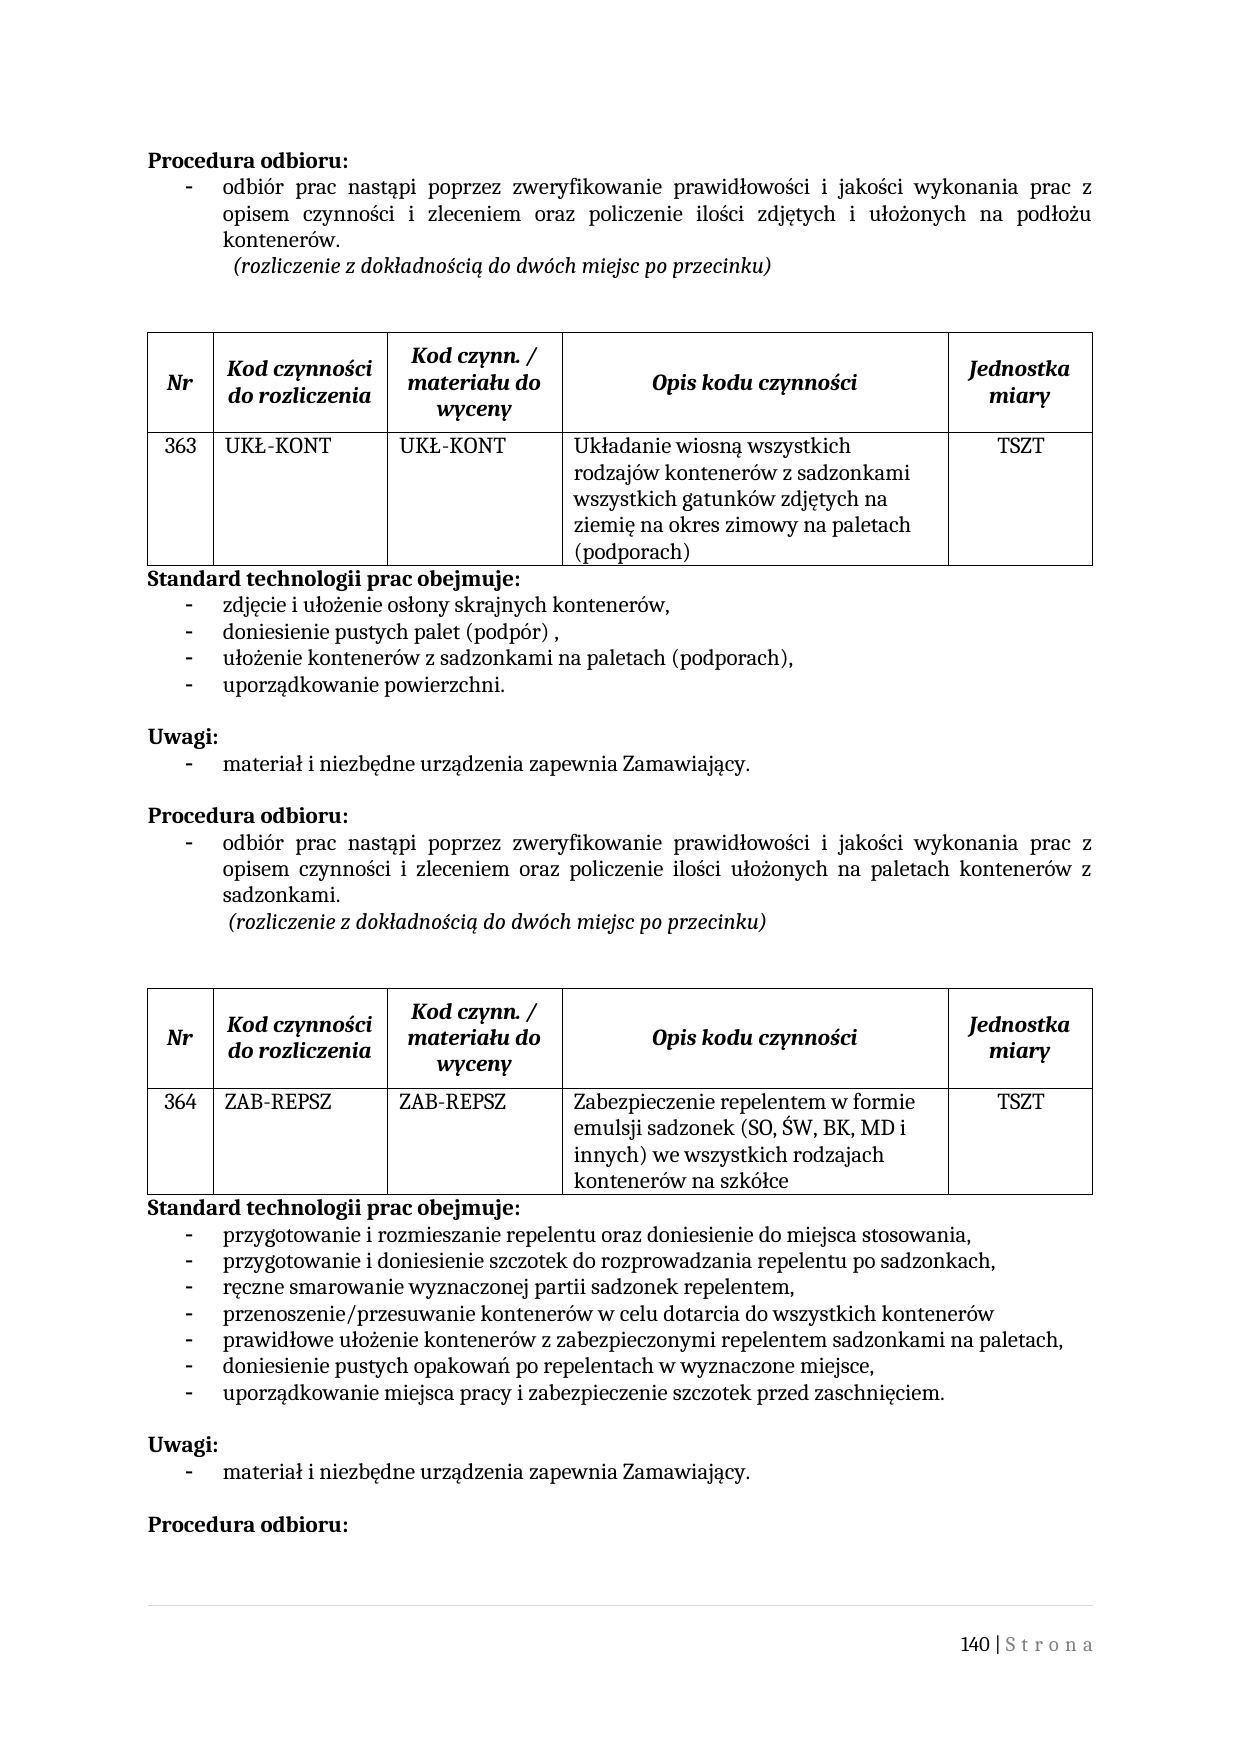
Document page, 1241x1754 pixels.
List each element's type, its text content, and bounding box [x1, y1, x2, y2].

list odbiór prac nastąpi poprzez zweryfikowanie prawidłowości i jakości wykonania prac z opisem czynności i zleceniem oraz policzenie ilości zdjętych i ułożonych na podłożu kontenerów. [185, 174, 1093, 253]
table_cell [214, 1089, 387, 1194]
text Standard technologii prac obejmuje: [148, 566, 1093, 592]
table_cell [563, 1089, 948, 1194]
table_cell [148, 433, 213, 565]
list zdjęcie i ułożenie osłony skrajnych kontenerów, [185, 592, 1093, 619]
text Standard technologii prac obejmuje: [148, 1195, 1093, 1221]
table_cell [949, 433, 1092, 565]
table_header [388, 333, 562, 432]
list ułożenie kontenerów z sadzonkami na paletach (podporach), [185, 645, 1093, 671]
list materiał i niezbędne urządzenia zapewnia Zamawiający. [185, 750, 1093, 777]
list Procedura odbioru: [148, 803, 1093, 829]
text (rozliczenie z dokładnością do dwóch miejsc po przecinku) [153, 253, 1093, 279]
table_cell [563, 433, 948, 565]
list doniesienie pustych palet (podpór) , [185, 619, 1093, 645]
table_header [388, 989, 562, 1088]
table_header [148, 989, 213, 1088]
list uporządkowanie powierzchni. [185, 671, 1093, 698]
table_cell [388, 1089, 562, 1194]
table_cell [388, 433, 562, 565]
text Procedura odbioru: [148, 148, 1093, 174]
list doniesienie pustych opakowań po repelentach w wyznaczone miejsce, [185, 1353, 1093, 1379]
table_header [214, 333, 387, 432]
list materiał i niezbędne urządzenia zapewnia Zamawiający. [185, 1459, 1093, 1485]
text Uwagi: [148, 724, 1093, 750]
list przygotowanie i rozmieszanie repelentu oraz doniesienie do miejsca stosowania, [185, 1221, 1093, 1248]
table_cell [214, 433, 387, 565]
list odbiór prac nastąpi poprzez zweryfikowanie prawidłowości i jakości wykonania prac z opisem czynności i zleceniem oraz policzenie ilości ułożonych na paletach kontenerów z sadzonkami. [185, 829, 1093, 908]
text Procedura odbioru: [148, 1511, 1093, 1538]
list ręczne smarowanie wyznaczonej partii sadzonek repelentem, [185, 1274, 1093, 1301]
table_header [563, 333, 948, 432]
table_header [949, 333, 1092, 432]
text Uwagi: [148, 1432, 1093, 1459]
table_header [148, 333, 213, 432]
text (rozliczenie z dokładnością do dwóch miejsc po przecinku) [153, 908, 1093, 935]
list przygotowanie i doniesienie szczotek do rozprowadzania repelentu po sadzonkach, [185, 1248, 1093, 1274]
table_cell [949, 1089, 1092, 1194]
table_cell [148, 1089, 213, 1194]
list przenoszenie/przesuwanie kontenerów w celu dotarcia do wszystkich kontenerów [185, 1301, 1093, 1327]
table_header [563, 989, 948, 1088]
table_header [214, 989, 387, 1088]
list prawidłowe ułożenie kontenerów z zabezpieczonymi repelentem sadzonkami na paletach, [185, 1327, 1093, 1353]
list uporządkowanie miejsca pracy i zabezpieczenie szczotek przed zaschnięciem. [185, 1379, 1093, 1406]
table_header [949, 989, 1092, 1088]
